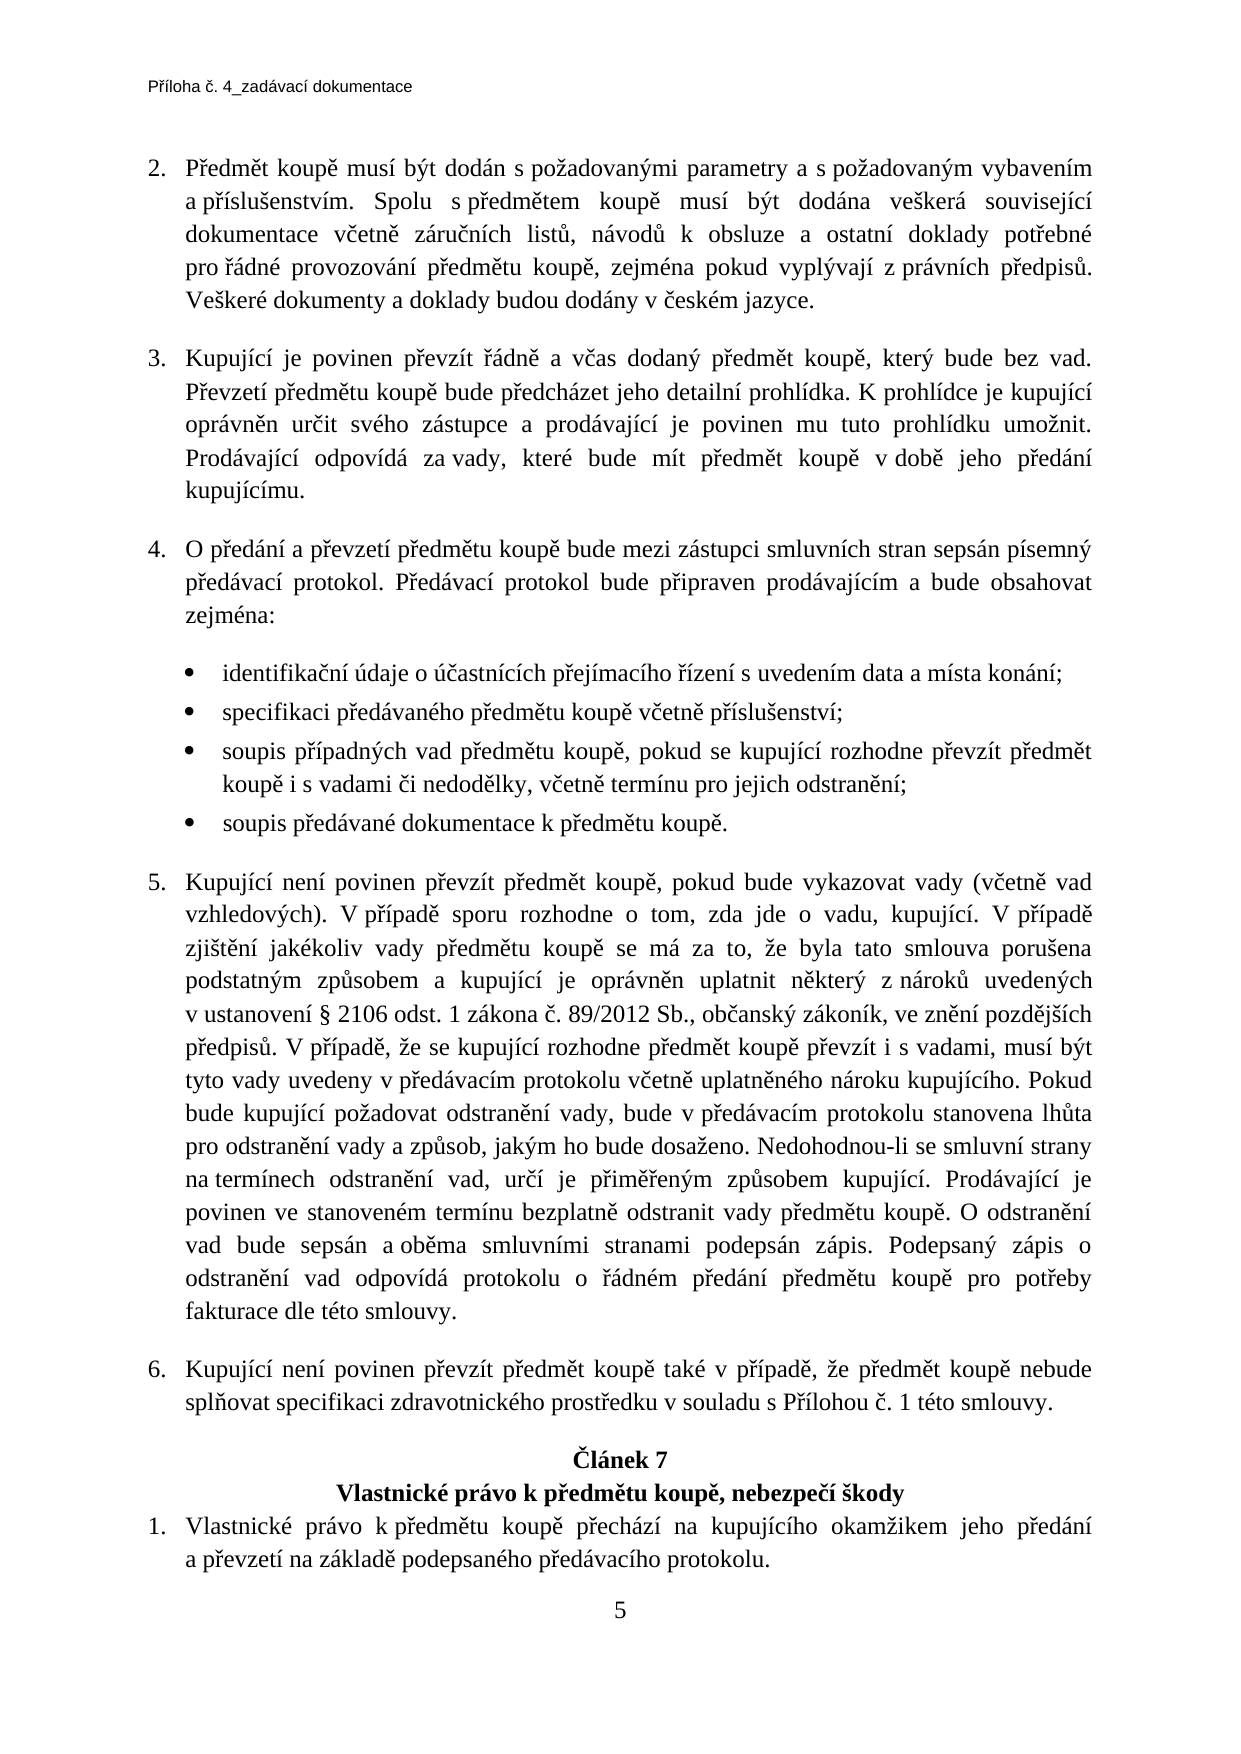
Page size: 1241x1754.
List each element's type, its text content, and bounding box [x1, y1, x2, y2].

list Kupující není povinen převzít předmět koupě, pokud bude vykazovat vady (včetně vad vzhledových). V případě sporu rozhodne o tom, zda jde o vadu, kupující. V případě zjištění jakékoliv vady předmětu koupě se má za to, že byla tato smlouva porušena podstatným způsobem a kupující je oprávněn uplatnit některý z nároků uvedených v ustanovení § 2106 odst. 1 zákona č. 89/2012 Sb., občanský zákoník, ve znění pozdějších předpisů. V případě, že se kupující rozhodne předmět koupě převzít i s vadami, musí být tyto vady uvedeny v předávacím protokolu včetně uplatněného nároku kupujícího. Pokud bude kupující požadovat odstranění vady, bude v předávacím protokolu stanovena lhůta pro odstranění vady a způsob, jakým ho bude dosaženo. Nedohodnou-li se smluvní strany na termínech odstranění vad, určí je přiměřeným způsobem kupující. Prodávající je povinen ve stanoveném termínu bezplatně odstranit vady předmětu koupě. O odstranění vad bude sepsán a oběma smluvními stranami podepsán zápis. Podepsaný zápis o odstranění vad odpovídá protokolu o řádném předání předmětu koupě pro potřeby fakturace dle této smlouvy. [148, 867, 1093, 1324]
list identifikační údaje o účastnících přejímacího řízení s uvedením data a místa konání; [185, 658, 1093, 686]
list Vlastnické právo k předmětu koupě přechází na kupujícího okamžikem jeho předání a převzetí na základě podepsaného předávacího protokolu. [148, 1511, 1093, 1573]
list O předání a převzetí předmětu koupě bude mezi zástupci smluvních stran sepsán písemný předávací protokol. Předávací protokol bude připraven prodávajícím a bude obsahovat zejména: [148, 534, 1093, 628]
list Předmět koupě musí být dodán s požadovanými parametry a s požadovaným vybavením a příslušenstvím. Spolu s předmětem koupě musí být dodána veškerá související dokumentace včetně záručních listů, návodů k obsluze a ostatní doklady potřebné pro řádné provozování předmětu koupě, zejména pokud vyplývají z právních předpisů. Veškeré dokumenty a doklady budou dodány v českém jazyce. [148, 153, 1093, 314]
list soupis předávané dokumentace k předmětu koupě. [185, 808, 1093, 837]
list Kupující není povinen převzít předmět koupě také v případě, že předmět koupě nebude splňovat specifikaci zdravotnického prostředku v souladu s Přílohou č. 1 této smlouvy. [148, 1354, 1093, 1416]
text Vlastnické právo k předmětu koupě, nebezpečí škody [148, 1478, 1093, 1507]
list Kupující je povinen převzít řádně a včas dodaný předmět koupě, který bude bez vad. Převzetí předmětu koupě bude předcházet jeho detailní prohlídka. K prohlídce je kupující oprávněn určit svého zástupce a prodávající je povinen mu tuto prohlídku umožnit. Prodávající odpovídá za vady, které bude mít předmět koupě v době jeho předání kupujícímu. [148, 343, 1093, 504]
list specifikaci předávaného předmětu koupě včetně příslušenství; [185, 697, 1093, 726]
text Článek 7 [148, 1445, 1093, 1474]
list soupis případných vad předmětu koupě, pokud se kupující rozhodne převzít předmět koupě i s vadami či nedodělky, včetně termínu pro jejich odstranění; [185, 736, 1093, 798]
